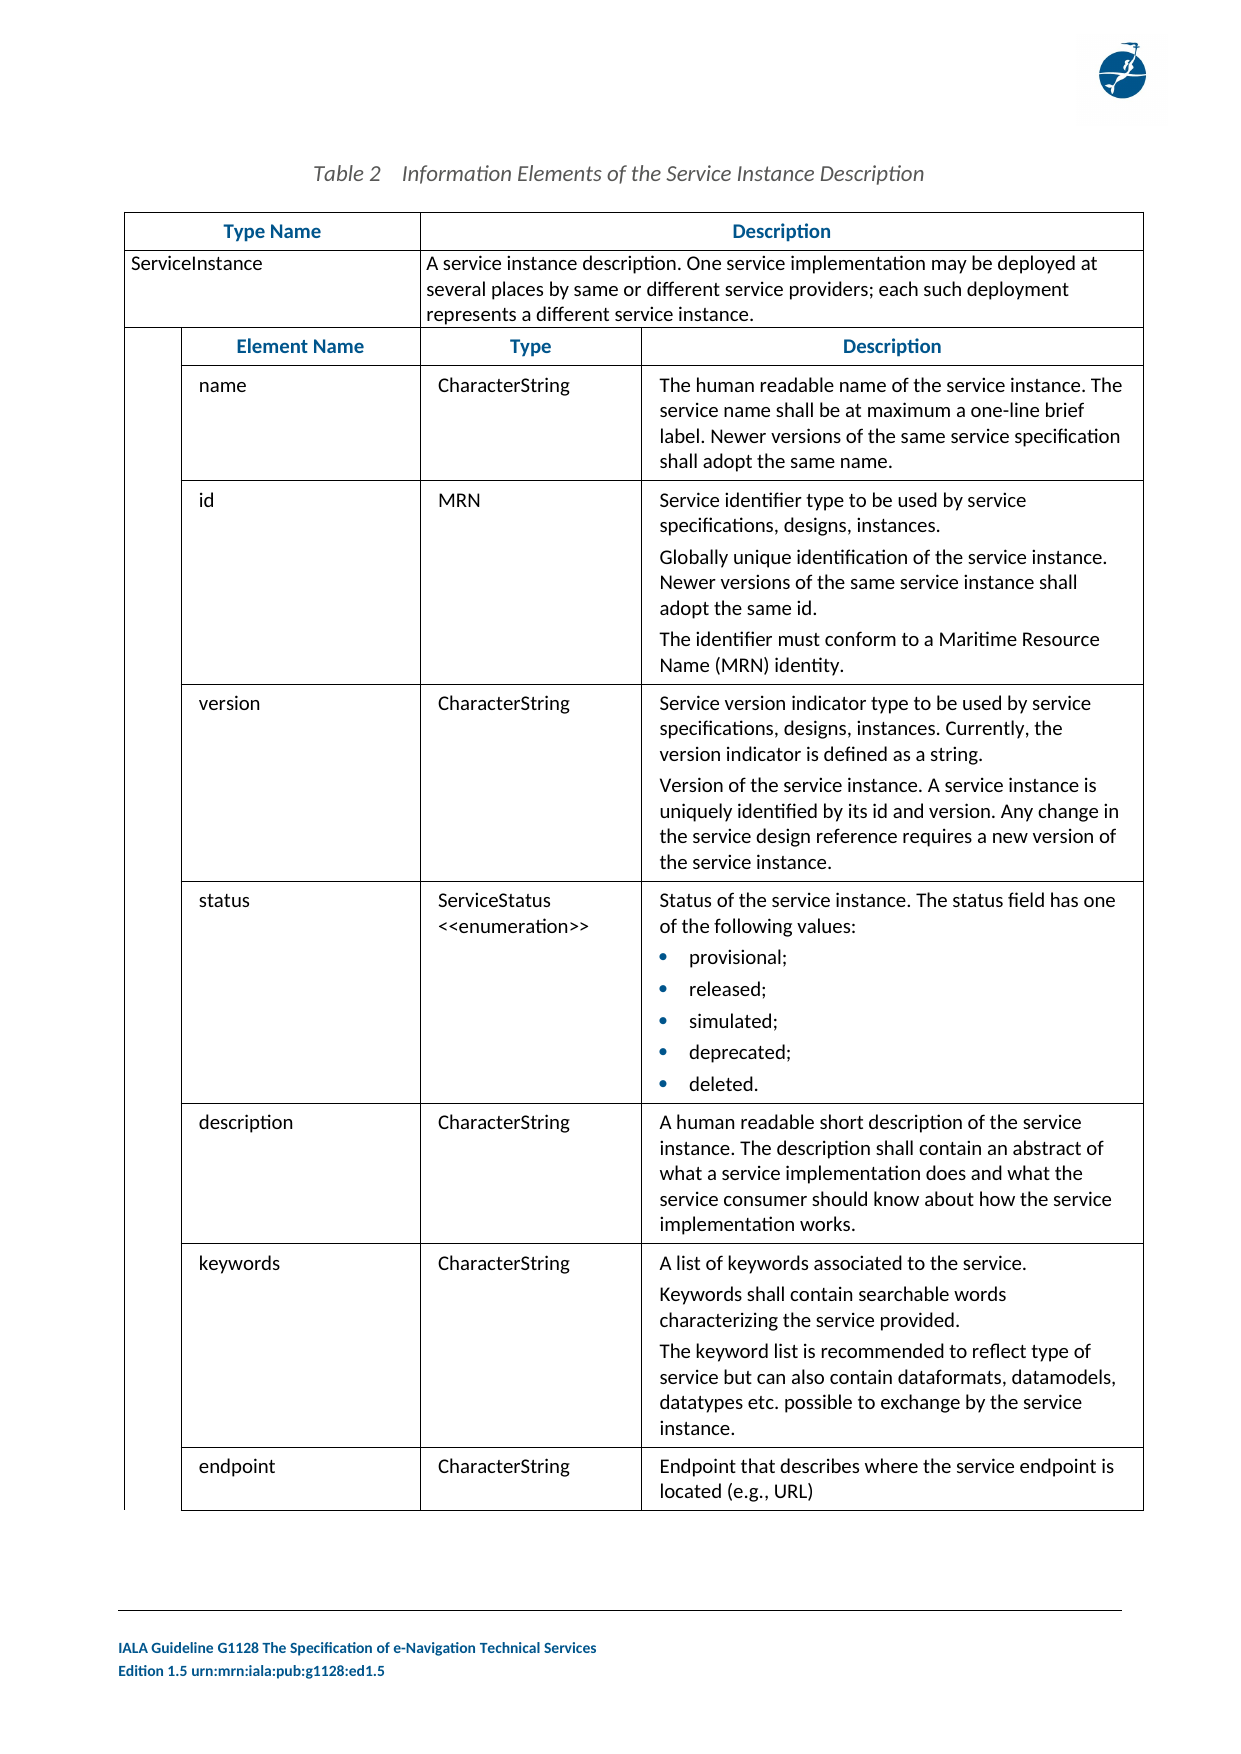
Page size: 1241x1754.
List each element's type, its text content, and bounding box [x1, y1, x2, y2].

table_cell ServiceInstance [125, 251, 420, 327]
table_cell Element Name [182, 328, 420, 365]
table_cell Service version indicator type to be used by service specifications, designs, instances. Currently, the version indicator is defined as a string. Version of the service instance. A service instance is uniquely identified by its id and version. Any change in the service design reference requires a new version of the service instance. [642, 685, 1143, 881]
table_cell ServiceStatus <<enumeration>> [421, 882, 641, 1103]
table_cell CharacterString [421, 1448, 641, 1510]
table_cell Type [421, 328, 641, 365]
table_header Description [421, 213, 1143, 250]
table_cell CharacterString [421, 685, 641, 881]
table_cell A service instance description. One service implementation may be deployed at several places by same or different service providers; each such deployment represents a different service instance. [421, 251, 1143, 327]
table_cell A list of keywords associated to the service. Keywords shall contain searchable words characterizing the service provided. The keyword list is recommended to reflect type of service but can also contain dataformats, datamodels, datatypes etc. possible to exchange by the service instance. [642, 1244, 1143, 1446]
table_header Type Name [125, 213, 420, 250]
table_cell The human readable name of the service instance. The service name shall be at maximum a one-line brief label. Newer versions of the same service specification shall adopt the same name. [642, 366, 1143, 480]
table_cell endpoint [182, 1448, 420, 1510]
table_cell version [182, 685, 420, 881]
table_cell CharacterString [421, 366, 641, 480]
table_cell Status of the service instance. The status field has one of the following values: provisional; released; simulated; deprecated; deleted. [642, 882, 1143, 1103]
table_cell Service identifier type to be used by service specifications, designs, instances. Globally unique identification of the service instance. Newer versions of the same service instance shall adopt the same id. The identifier must conform to a Maritime Resource Name (MRN) identity. [642, 481, 1143, 683]
table_cell id [182, 481, 420, 683]
text Information Elements of the Service Instance Description [118, 159, 1122, 187]
table_cell A human readable short description of the service instance. The description shall contain an abstract of what a service implementation does and what the service consumer should know about how the service implementation works. [642, 1104, 1143, 1243]
table_cell CharacterString [421, 1244, 641, 1446]
table_cell CharacterString [421, 1104, 641, 1243]
table_cell keywords [182, 1244, 420, 1446]
table_cell name [182, 366, 420, 480]
table_cell description [182, 1104, 420, 1243]
picture [1076, 34, 1169, 126]
table_cell Description [642, 328, 1143, 365]
table_cell [125, 328, 181, 1510]
table_cell status [182, 882, 420, 1103]
table_cell Endpoint that describes where the service endpoint is located (e.g., URL) [642, 1448, 1143, 1510]
table_cell MRN [421, 481, 641, 683]
